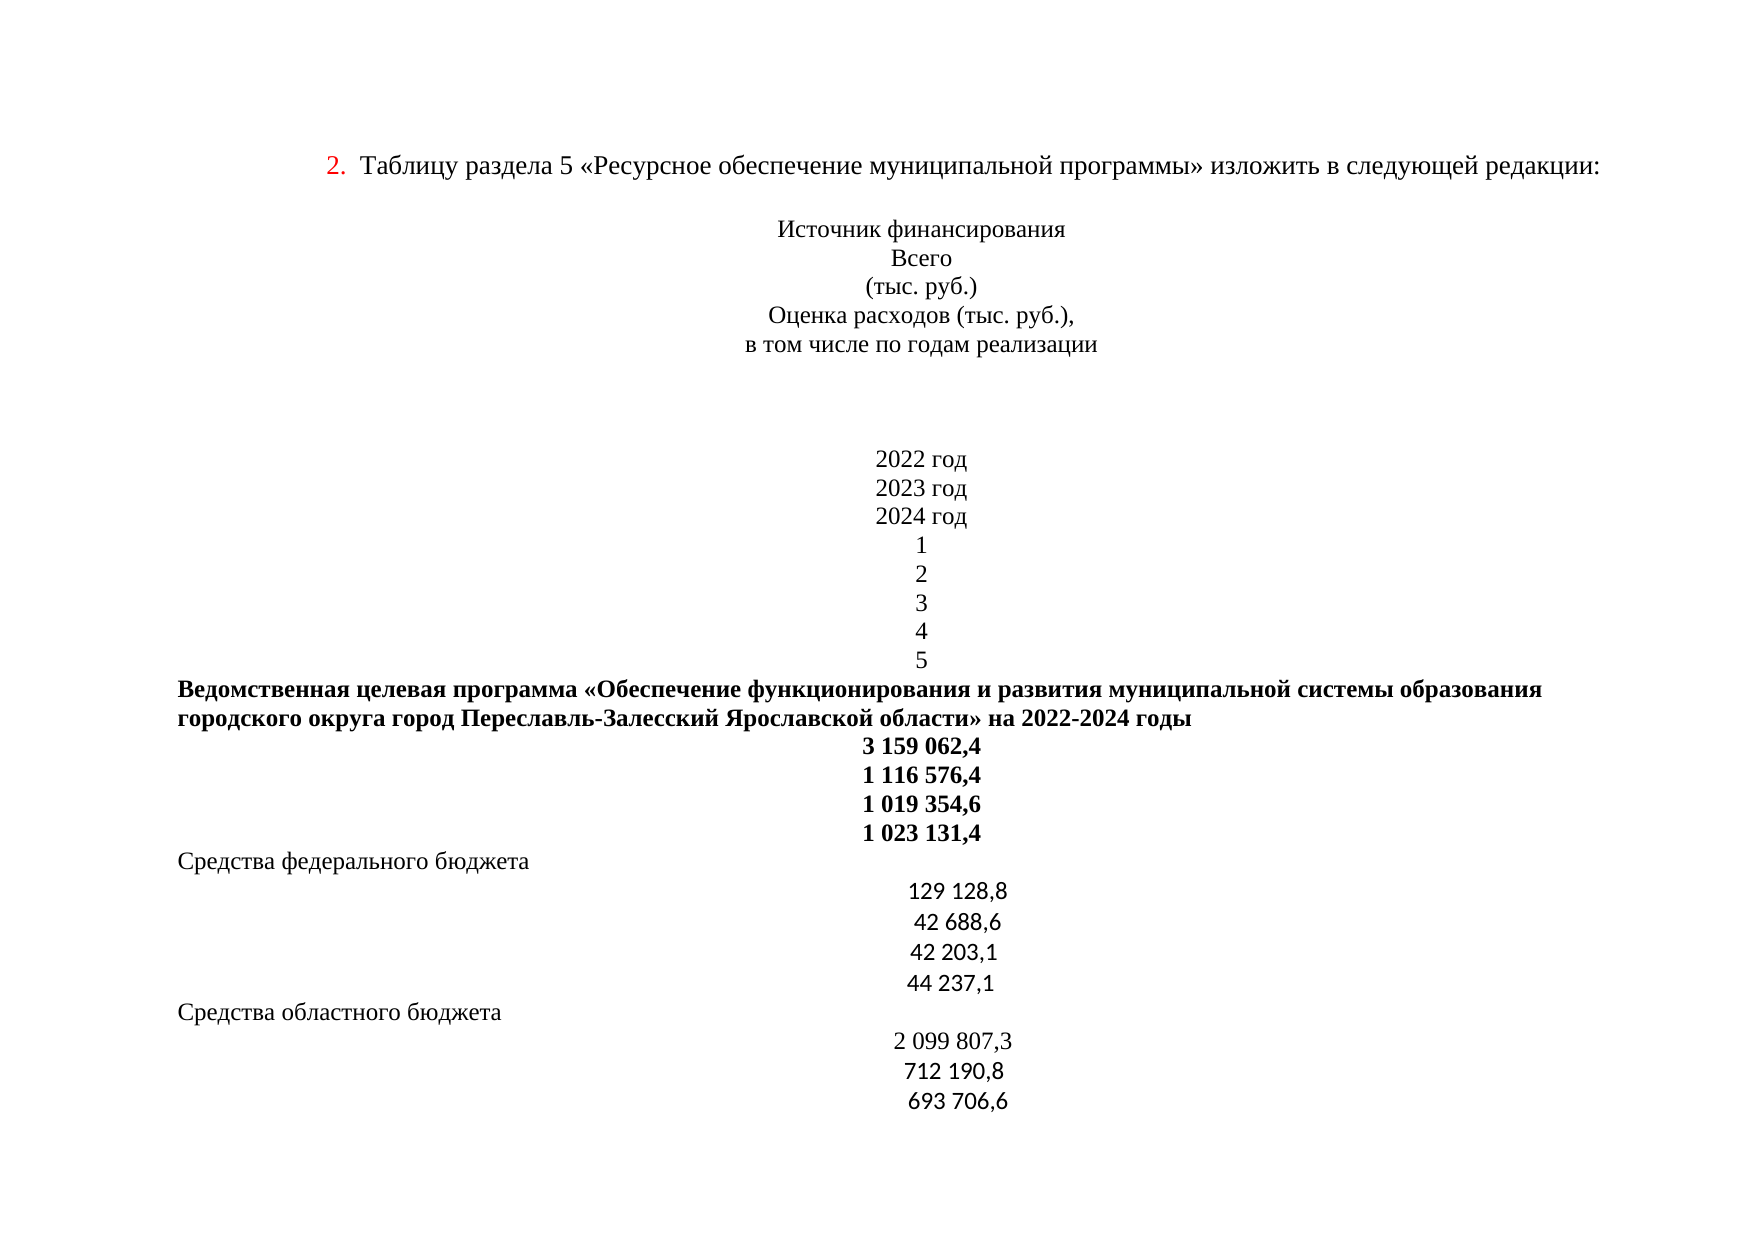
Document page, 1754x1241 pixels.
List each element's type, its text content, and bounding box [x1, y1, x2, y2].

text 2. Таблицу раздела 5 «Ресурсное обеспечение муниципальной программы» изложить в следующей редакции: [252, 149, 1665, 180]
